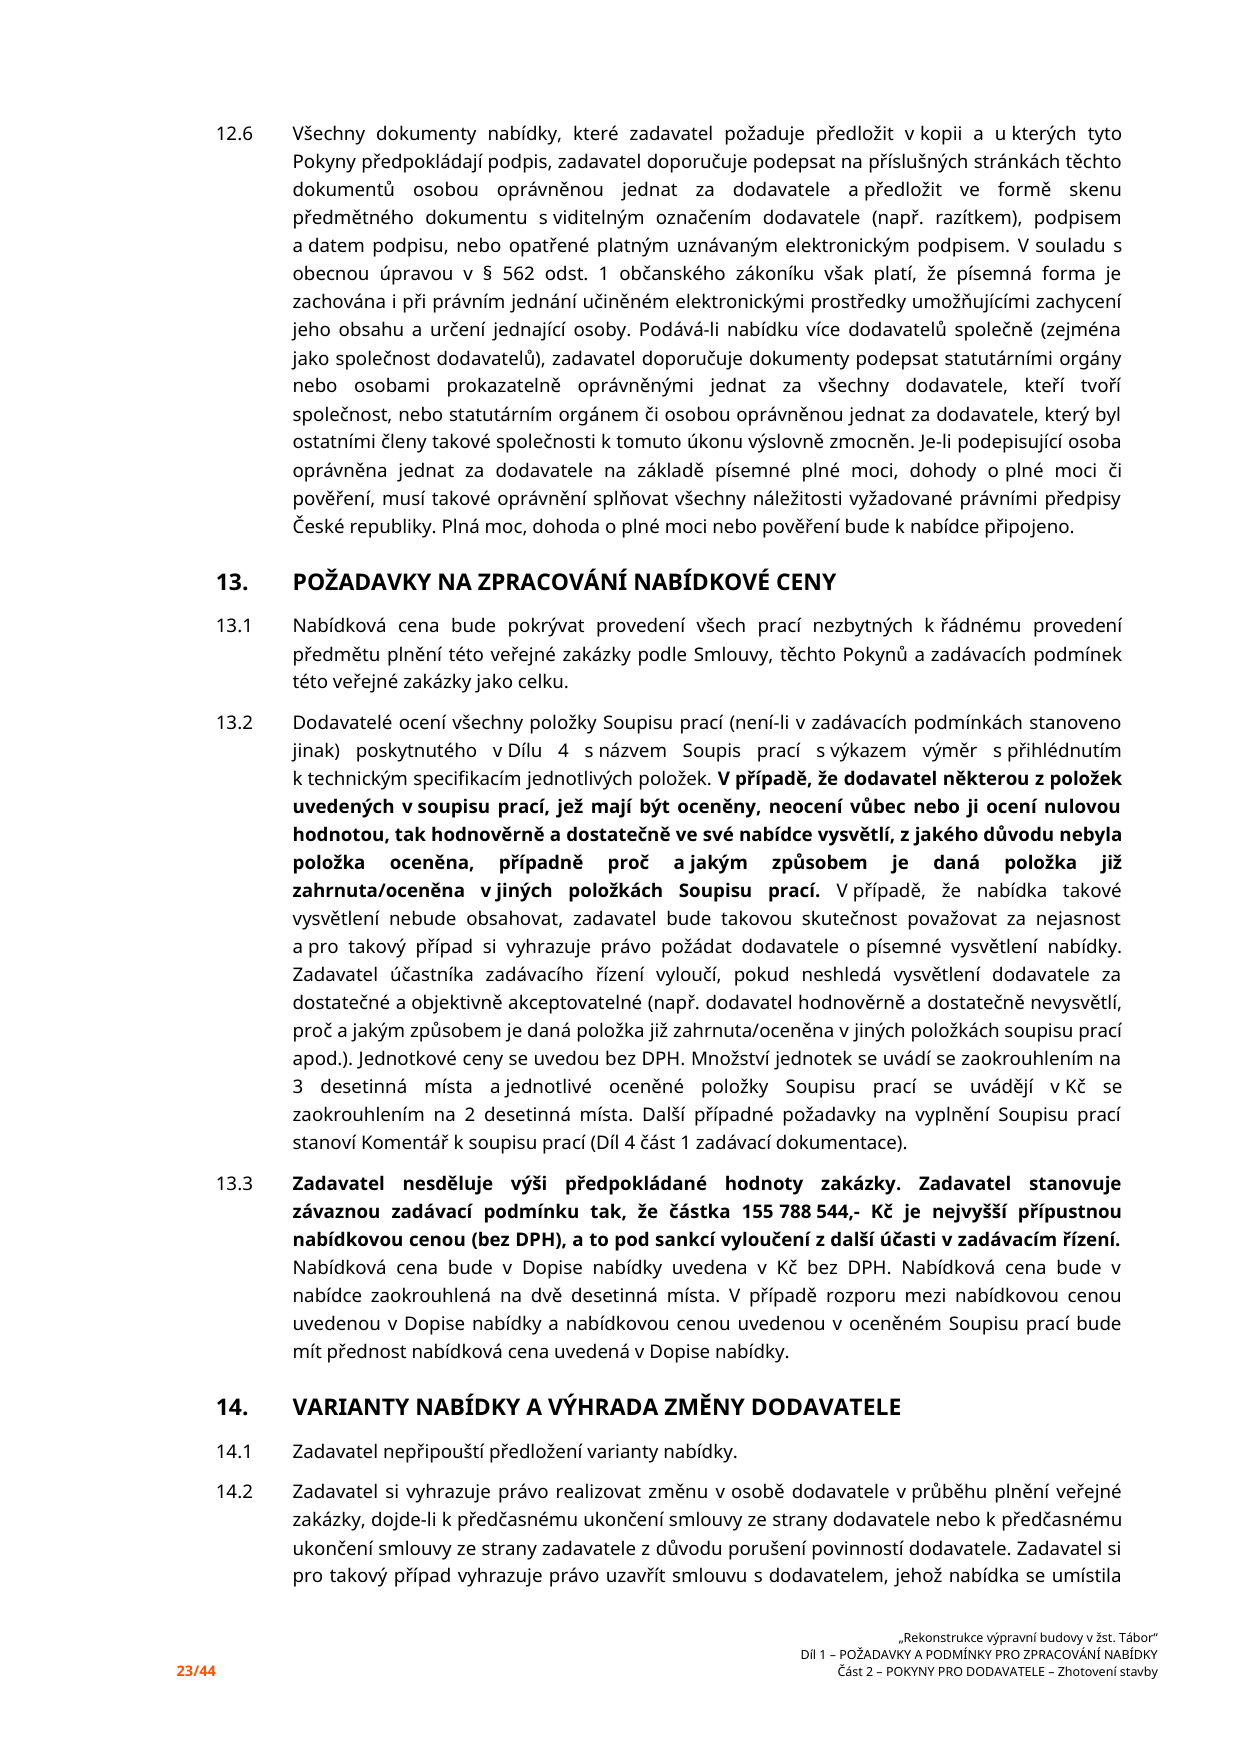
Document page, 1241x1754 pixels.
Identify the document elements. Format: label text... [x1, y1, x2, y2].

text POŽADAVKY NA ZPRACOVÁNÍ NABÍDKOVÉ CENY [216, 566, 1122, 597]
text Zadavatel nepřipouští předložení varianty nabídky. [216, 1438, 1122, 1464]
text Dodavatelé ocení všechny položky Soupisu prací (není-li v zadávacích podmínkách stanoveno jinak) poskytnutého v Dílu 4 s názvem Soupis prací s výkazem výměr s přihlédnutím k technickým specifikacím jednotlivých položek. V případě, že dodavatel některou z položek uvedených v soupisu prací, jež mají být oceněny, neocení vůbec nebo ji ocení nulovou hodnotou, tak hodnověrně a dostatečně ve své nabídce vysvětlí, z jakého důvodu nebyla položka oceněna, případně proč a jakým způsobem je daná položka již zahrnuta/oceněna v jiných položkách Soupisu prací. V případě, že nabídka takové vysvětlení nebude obsahovat, zadavatel bude takovou skutečnost považovat za nejasnost a pro takový případ si vyhrazuje právo požádat dodavatele o písemné vysvětlení nabídky. Zadavatel účastníka zadávacího řízení vyloučí, pokud neshledá vysvětlení dodavatele za dostatečné a objektivně akceptovatelné (např. dodavatel hodnověrně a dostatečně nevysvětlí, proč a jakým způsobem je daná položka již zahrnuta/oceněna v jiných položkách soupisu prací apod.). Jednotkové ceny se uvedou bez DPH. Množství jednotek se uvádí se zaokrouhlením na 3 desetinná místa a jednotlivé oceněné položky Soupisu prací se uvádějí v Kč se zaokrouhlením na 2 desetinná místa. Další případné požadavky na vyplnění Soupisu prací stanoví Komentář k soupisu prací (Díl 4 část 1 zadávací dokumentace). [216, 709, 1122, 1155]
text Všechny dokumenty nabídky, které zadavatel požaduje předložit v kopii a u kterých tyto Pokyny předpokládají podpis, zadavatel doporučuje podepsat na příslušných stránkách těchto dokumentů osobou oprávněnou jednat za dodavatele a předložit ve formě skenu předmětného dokumentu s viditelným označením dodavatele (např. razítkem), podpisem a datem podpisu, nebo opatřené platným uznávaným elektronickým podpisem. V souladu s obecnou úpravou v § 562 odst. 1 občanského zákoníku však platí, že písemná forma je zachována i při právním jednání učiněném elektronickými prostředky umožňujícími zachycení jeho obsahu a určení jednající osoby. Podává-li nabídku více dodavatelů společně (zejména jako společnost dodavatelů), zadavatel doporučuje dokumenty podepsat statutárními orgány nebo osobami prokazatelně oprávněnými jednat za všechny dodavatele, kteří tvoří společnost, nebo statutárním orgánem či osobou oprávněnou jednat za dodavatele, který byl ostatními členy takové společnosti k tomuto úkonu výslovně zmocněn. Je-li podepisující osoba oprávněna jednat za dodavatele na základě písemné plné moci, dohody o plné moci či pověření, musí takové oprávnění splňovat všechny náležitosti vyžadované právními předpisy České republiky. Plná moc, dohoda o plné moci nebo pověření bude k nabídce připojeno. [216, 121, 1122, 538]
text Zadavatel nesděluje výši předpokládané hodnoty zakázky. Zadavatel stanovuje závaznou zadávací podmínku tak, že částka 155 788 544,- Kč je nejvyšší přípustnou nabídkovou cenou (bez DPH), a to pod sankcí vyloučení z další účasti v zadávacím řízení. Nabídková cena bude v Dopise nabídky uvedena v Kč bez DPH. Nabídková cena bude v nabídce zaokrouhlená na dvě desetinná místa. V případě rozporu mezi nabídkovou cenou uvedenou v Dopise nabídky a nabídkovou cenou uvedenou v oceněném Soupisu prací bude mít přednost nabídková cena uvedená v Dopise nabídky. [216, 1170, 1122, 1364]
text VARIANTY NABÍDKY A VÝHRADA ZMĚNY DODAVATELE [216, 1391, 1122, 1423]
text Nabídková cena bude pokrývat provedení všech prací nezbytných k řádnému provedení předmětu plnění této veřejné zakázky podle Smlouvy, těchto Pokynů a zadávacích podmínek této veřejné zakázky jako celku. [216, 613, 1122, 694]
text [216, 1479, 1122, 1588]
